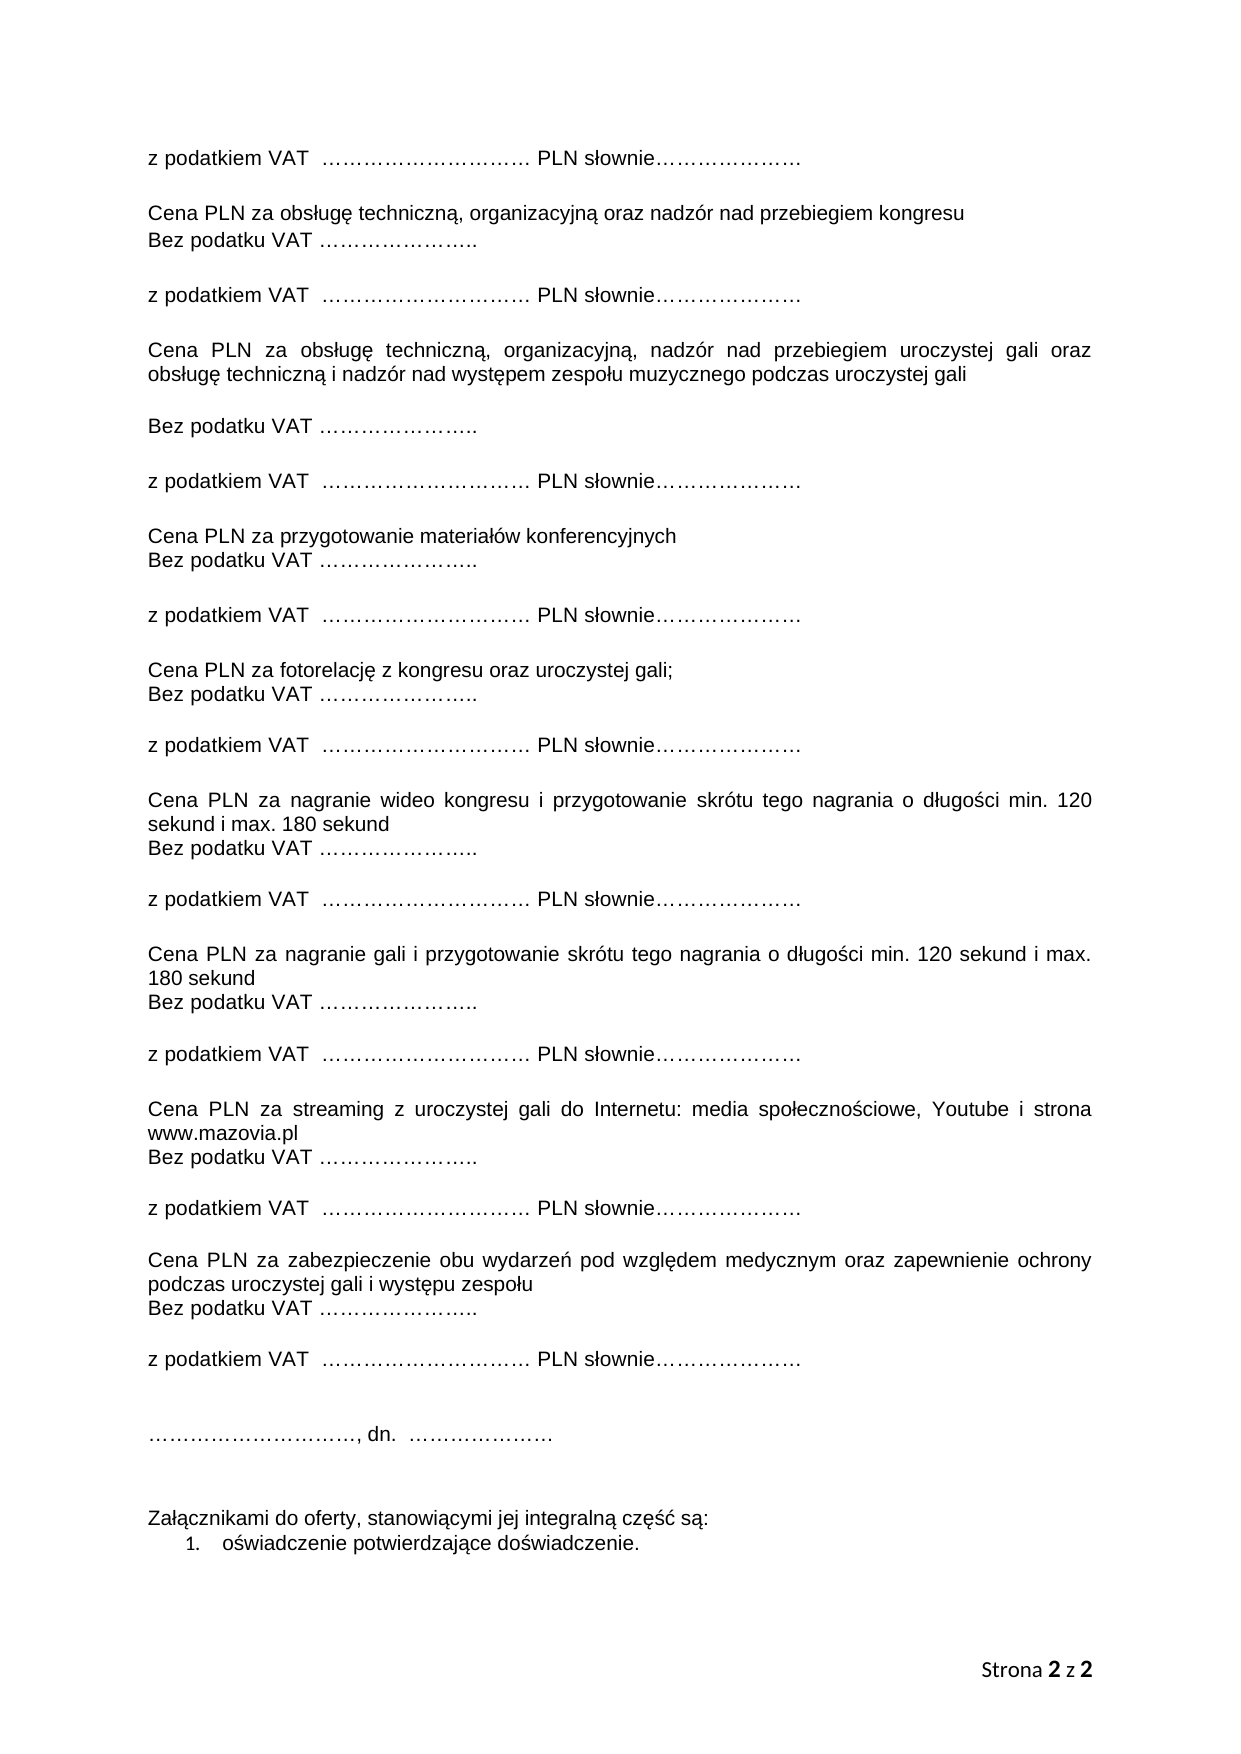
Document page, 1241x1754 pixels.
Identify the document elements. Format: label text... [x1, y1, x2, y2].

text z podatkiem VAT ………………………… PLN słownie………………… [148, 283, 1093, 307]
list Cena PLN za nagranie gali i przygotowanie skrótu tego nagrania o długości min. 120 sekund i max. 180 sekund [148, 942, 1093, 990]
text …………………………, dn. ………………… [148, 1422, 1093, 1446]
text Bez podatku VAT ………………….. [148, 228, 1093, 252]
text z podatkiem VAT ………………………… PLN słownie………………… [148, 1196, 1093, 1220]
list Cena PLN za fotorelację z kongresu oraz uroczystej gali; [148, 657, 1093, 681]
text Załącznikami do oferty, stanowiącymi jej integralną część są: [148, 1506, 1093, 1530]
list oświadczenie potwierdzające doświadczenie. [184, 1530, 1093, 1556]
text z podatkiem VAT ………………………… PLN słownie………………… [148, 887, 1093, 911]
text z podatkiem VAT ………………………… PLN słownie………………… [148, 1042, 1093, 1066]
list Bez podatku VAT ………………….. [148, 1144, 1093, 1168]
list Cena PLN za streaming z uroczystej gali do Internetu: media społecznościowe, Youtube i strona www.mazovia.pl [148, 1097, 1093, 1144]
text z podatkiem VAT ………………………… PLN słownie………………… [148, 733, 1093, 757]
list Cena PLN za zabezpieczenie obu wydarzeń pod względem medycznym oraz zapewnienie ochrony podczas uroczystej gali i występu zespołu [148, 1247, 1093, 1295]
list Cena PLN za obsługę techniczną, organizacyjną, nadzór nad przebiegiem uroczystej gali oraz obsługę techniczną i nadzór nad występem zespołu muzycznego podczas uroczystej gali [148, 338, 1093, 386]
list Cena PLN za przygotowanie materiałów konferencyjnych [148, 523, 1093, 547]
list Bez podatku VAT ………………….. [148, 681, 1093, 705]
text Bez podatku VAT ………………….. [148, 547, 1093, 571]
text z podatkiem VAT ………………………… PLN słownie………………… [148, 146, 1093, 169]
text z podatkiem VAT ………………………… PLN słownie………………… [148, 602, 1093, 626]
text z podatkiem VAT ………………………… PLN słownie………………… [148, 468, 1093, 492]
text Bez podatku VAT ………………….. [148, 413, 1093, 437]
list Cena PLN za nagranie wideo kongresu i przygotowanie skrótu tego nagrania o długości min. 120 sekund i max. 180 sekund [148, 788, 1093, 836]
text z podatkiem VAT ………………………… PLN słownie………………… [148, 1347, 1093, 1371]
list Bez podatku VAT ………………….. [148, 1295, 1093, 1319]
text Cena PLN za obsługę techniczną, organizacyjną oraz nadzór nad przebiegiem kongresu [148, 201, 1093, 224]
list Bez podatku VAT ………………….. [148, 836, 1093, 860]
list Bez podatku VAT ………………….. [148, 990, 1093, 1014]
